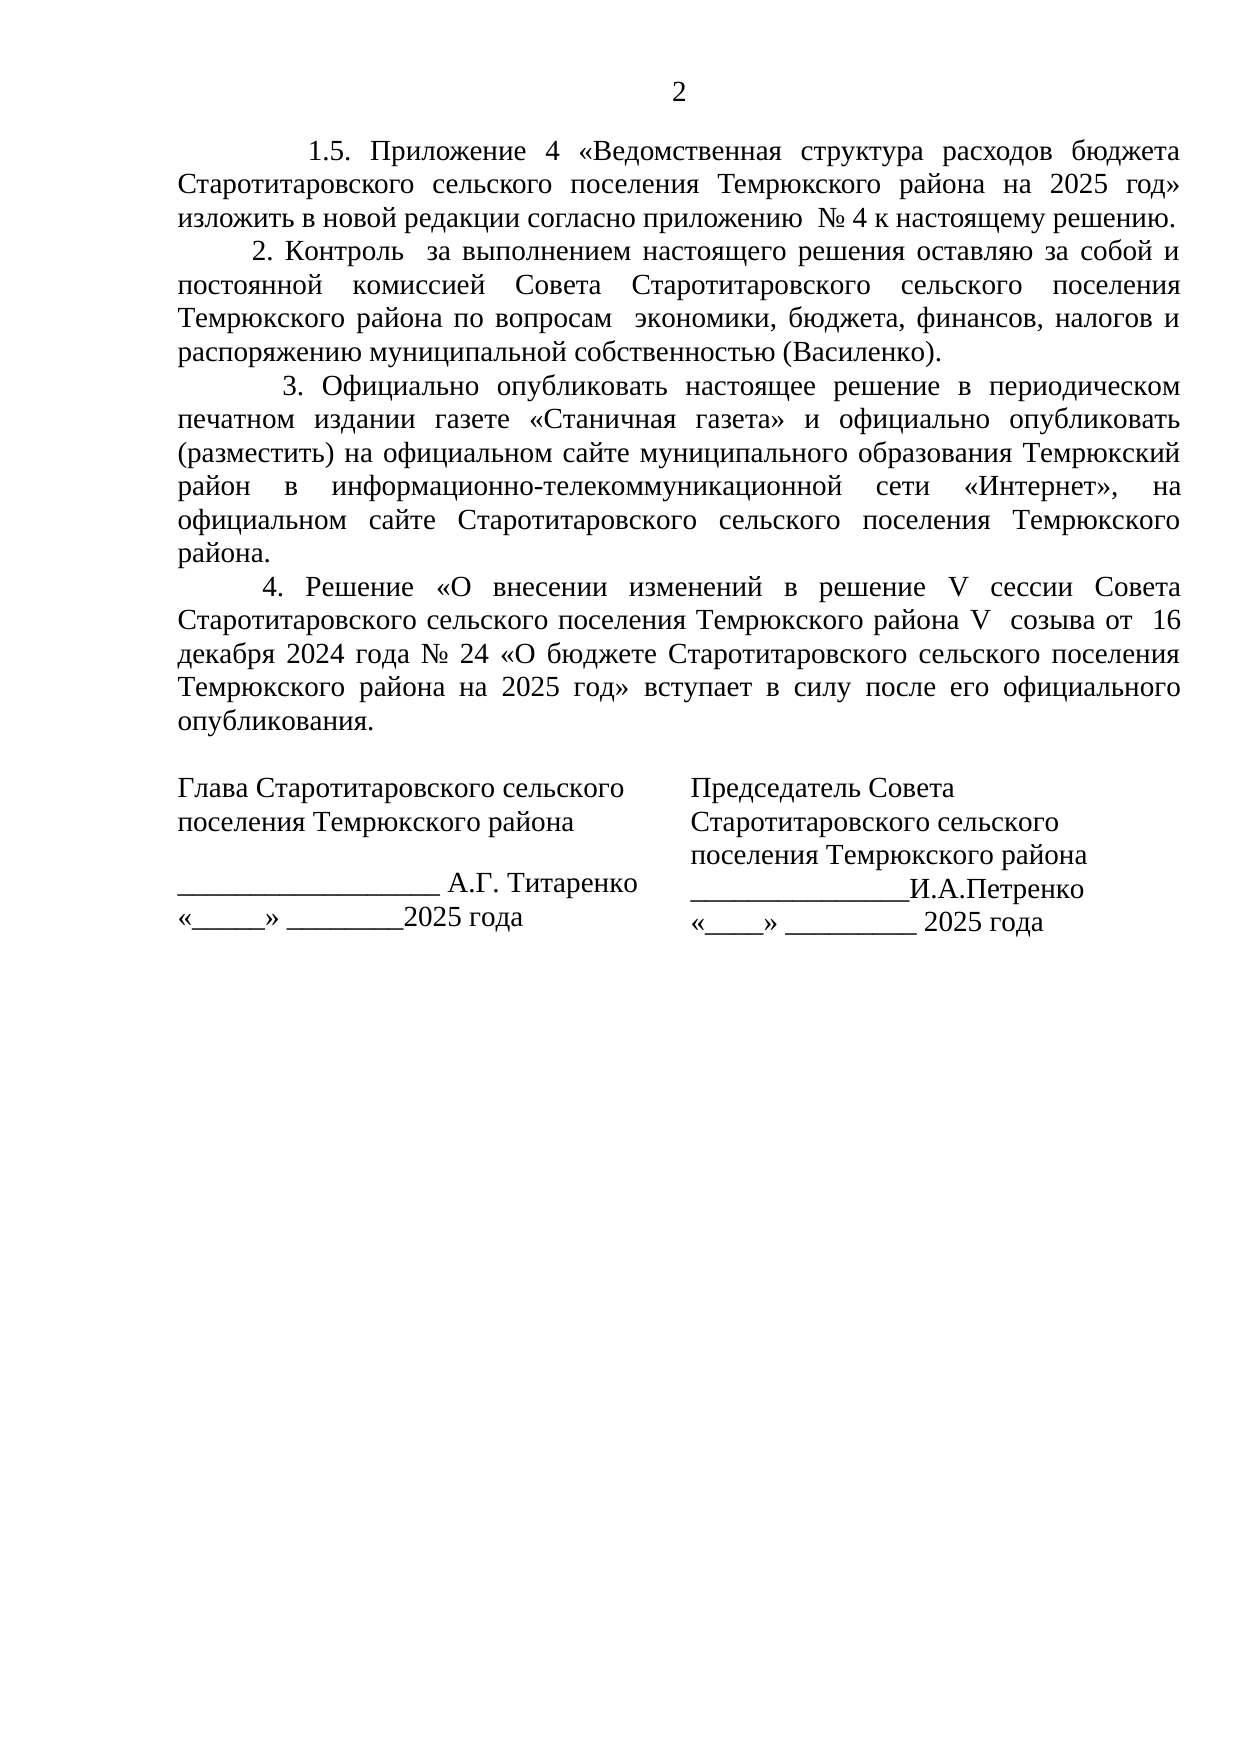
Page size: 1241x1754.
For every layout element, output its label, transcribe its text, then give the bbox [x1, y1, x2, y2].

text 3. Официально опубликовать настоящее решение в периодическом печатном издании газете «Станичная газета» и официально опубликовать (разместить) на официальном сайте муниципального образования Темрюкский район в информационно-телекоммуникационной сети «Интернет», на официальном сайте Старотитаровского сельского поселения Темрюкского района. [177, 368, 1181, 569]
text 4. Решение «О внесении изменений в решение V сессии Совета Старотитаровского сельского поселения Темрюкского района V созыва от 16 декабря 2024 года № 24 «О бюджете Старотитаровского сельского поселения Темрюкского района на 2025 год» вступает в силу после его официального опубликования. [177, 569, 1181, 737]
text 1.5. Приложение 4 «Ведомственная структура расходов бюджета Старотитаровского сельского поселения Темрюкского района на 2025 год» изложить в новой редакции согласно приложению № 4 к настоящему решению. [177, 133, 1181, 233]
table_header Глава Старотитаровского сельского поселения Темрюкского района __________________ А.Г. Титаренко «_____» ________2025 года [166, 770, 679, 938]
table_header Председатель Совета Старотитаровского сельского поселения Темрюкского района _______________И.А.Петренко «____» _________ 2025 года [679, 770, 1192, 938]
text 2. Контроль за выполнением настоящего решения оставляю за собой и постоянной комиссией Совета Старотитаровского сельского поселения Темрюкского района по вопросам экономики, бюджета, финансов, налогов и распоряжению муниципальной собственностью (Василенко). [177, 233, 1181, 368]
